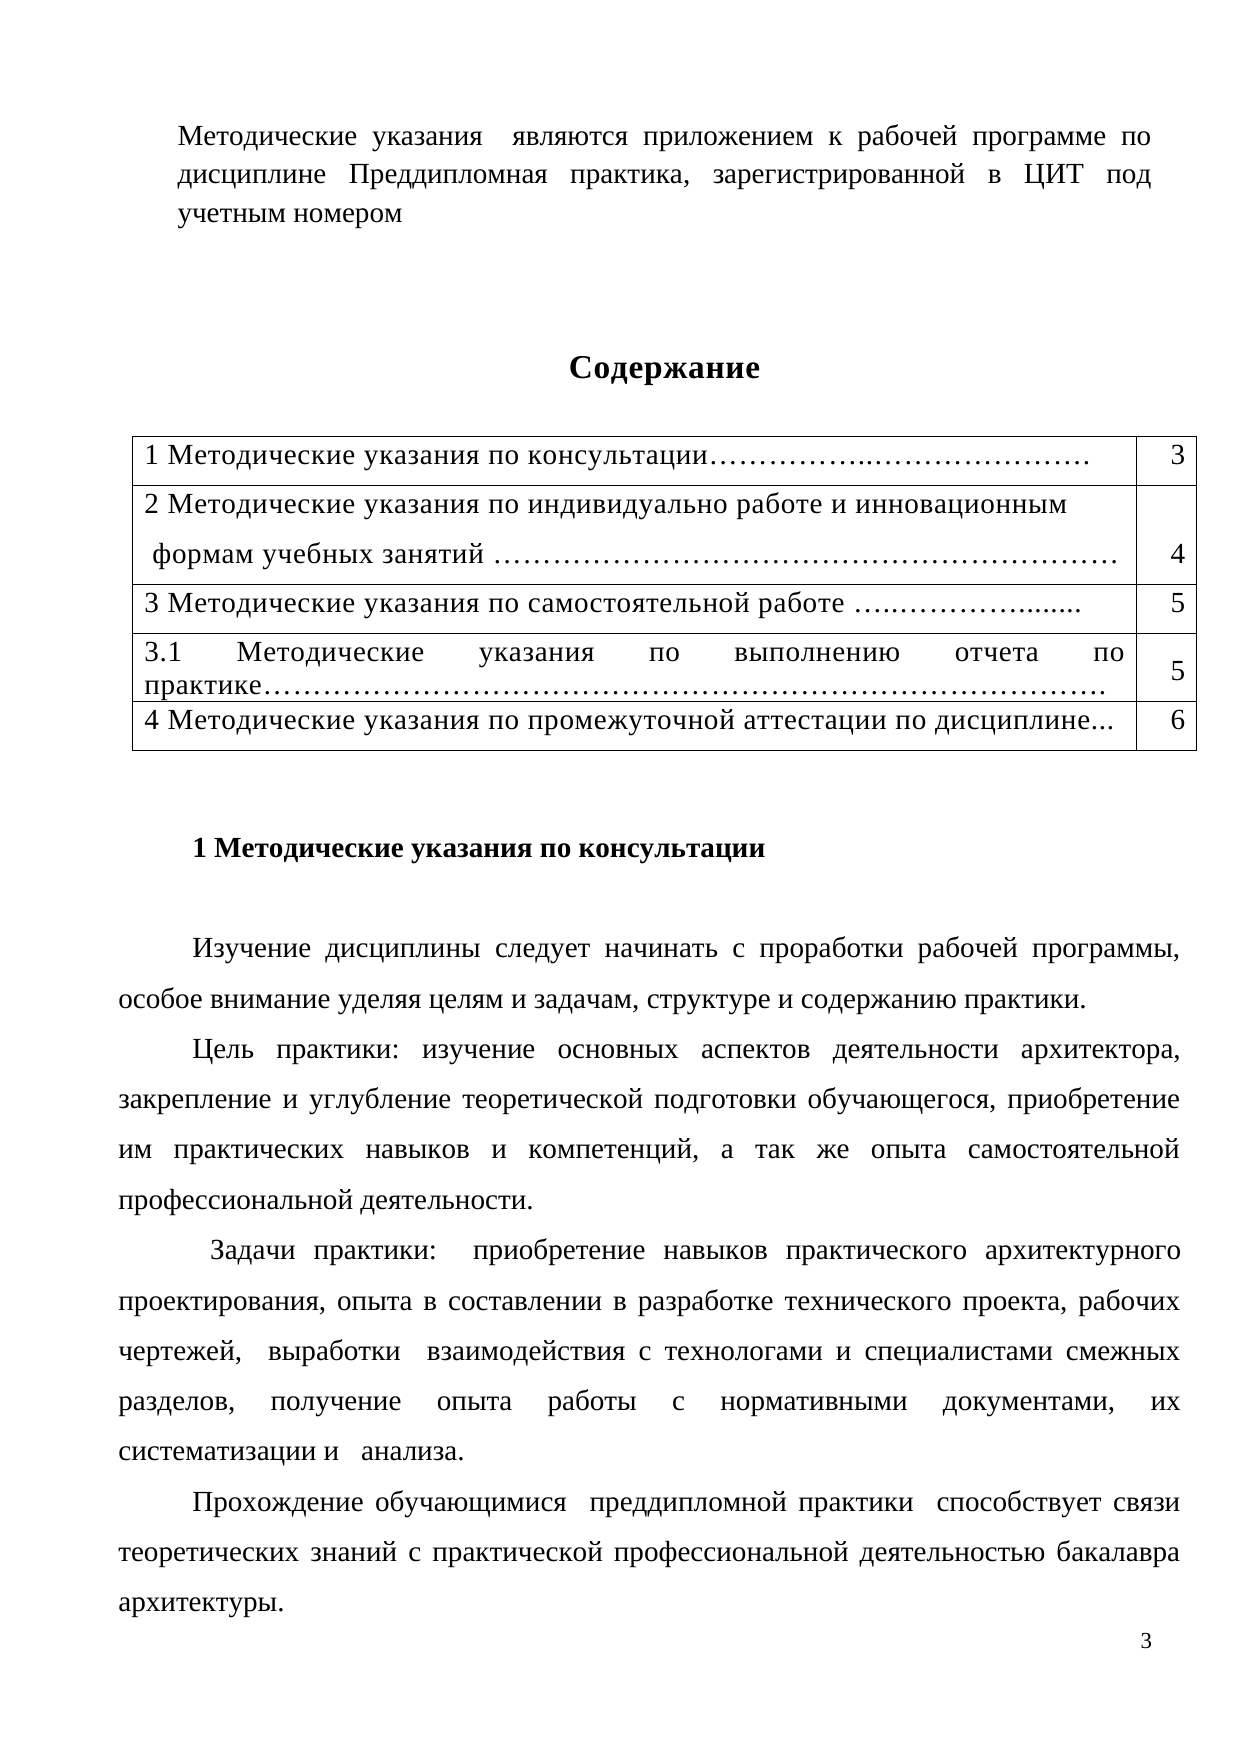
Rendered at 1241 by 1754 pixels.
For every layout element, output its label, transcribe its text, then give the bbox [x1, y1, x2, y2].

text Методические указания являются приложением к рабочей программе по дисциплине Преддипломная практика, зарегистрированной в ЦИТ под учетным номером [177, 118, 1152, 229]
text Задачи практики: приобретение навыков практического архитектурного проектирования, опыта в составлении в разработке технического проекта, рабочих чертежей, выработки взаимодействия с технологами и специалистами смежных разделов, получение опыта работы с нормативными документами, их систематизации и анализа. [118, 1232, 1181, 1467]
table_cell 5 [1137, 634, 1196, 701]
text Изучение дисциплины следует начинать с проработки рабочей программы, особое внимание уделяя целям и задачам, структуре и содержанию практики. [118, 930, 1181, 1014]
table_cell 2 Методические указания по индивидуально работе и инновационным формам учебных занятий ……………………………………………………… [133, 486, 1136, 584]
table_cell 4 Методические указания по промежуточной аттестации по дисциплине... [133, 702, 1136, 750]
text Прохождение обучающимися преддипломной практики способствует связи теоретических знаний с практической профессиональной деятельностью бакалавра архитектуры. [118, 1484, 1181, 1618]
text 1 Методические указания по консультации [118, 830, 1181, 863]
table_cell 4 [1137, 486, 1196, 584]
table_cell 3.1 Методические указания по выполнению отчета по практике…………………………………………………………………………. [133, 634, 1136, 701]
text Содержание [177, 347, 1152, 386]
text Цель практики: изучение основных аспектов деятельности архитектора, закрепление и углубление теоретической подготовки обучающегося, приобретение им практических навыков и компетенций, а так же опыта самостоятельной профессиональной деятельности. [118, 1031, 1181, 1216]
table_cell 6 [1137, 702, 1196, 750]
table_header 3 [1137, 437, 1196, 485]
table_header 1 Методические указания по консультации……………..…………………. [133, 437, 1136, 485]
table_cell 5 [1137, 585, 1196, 633]
table_cell 3 Методические указания по самостоятельной работе …..…………........ [133, 585, 1136, 633]
